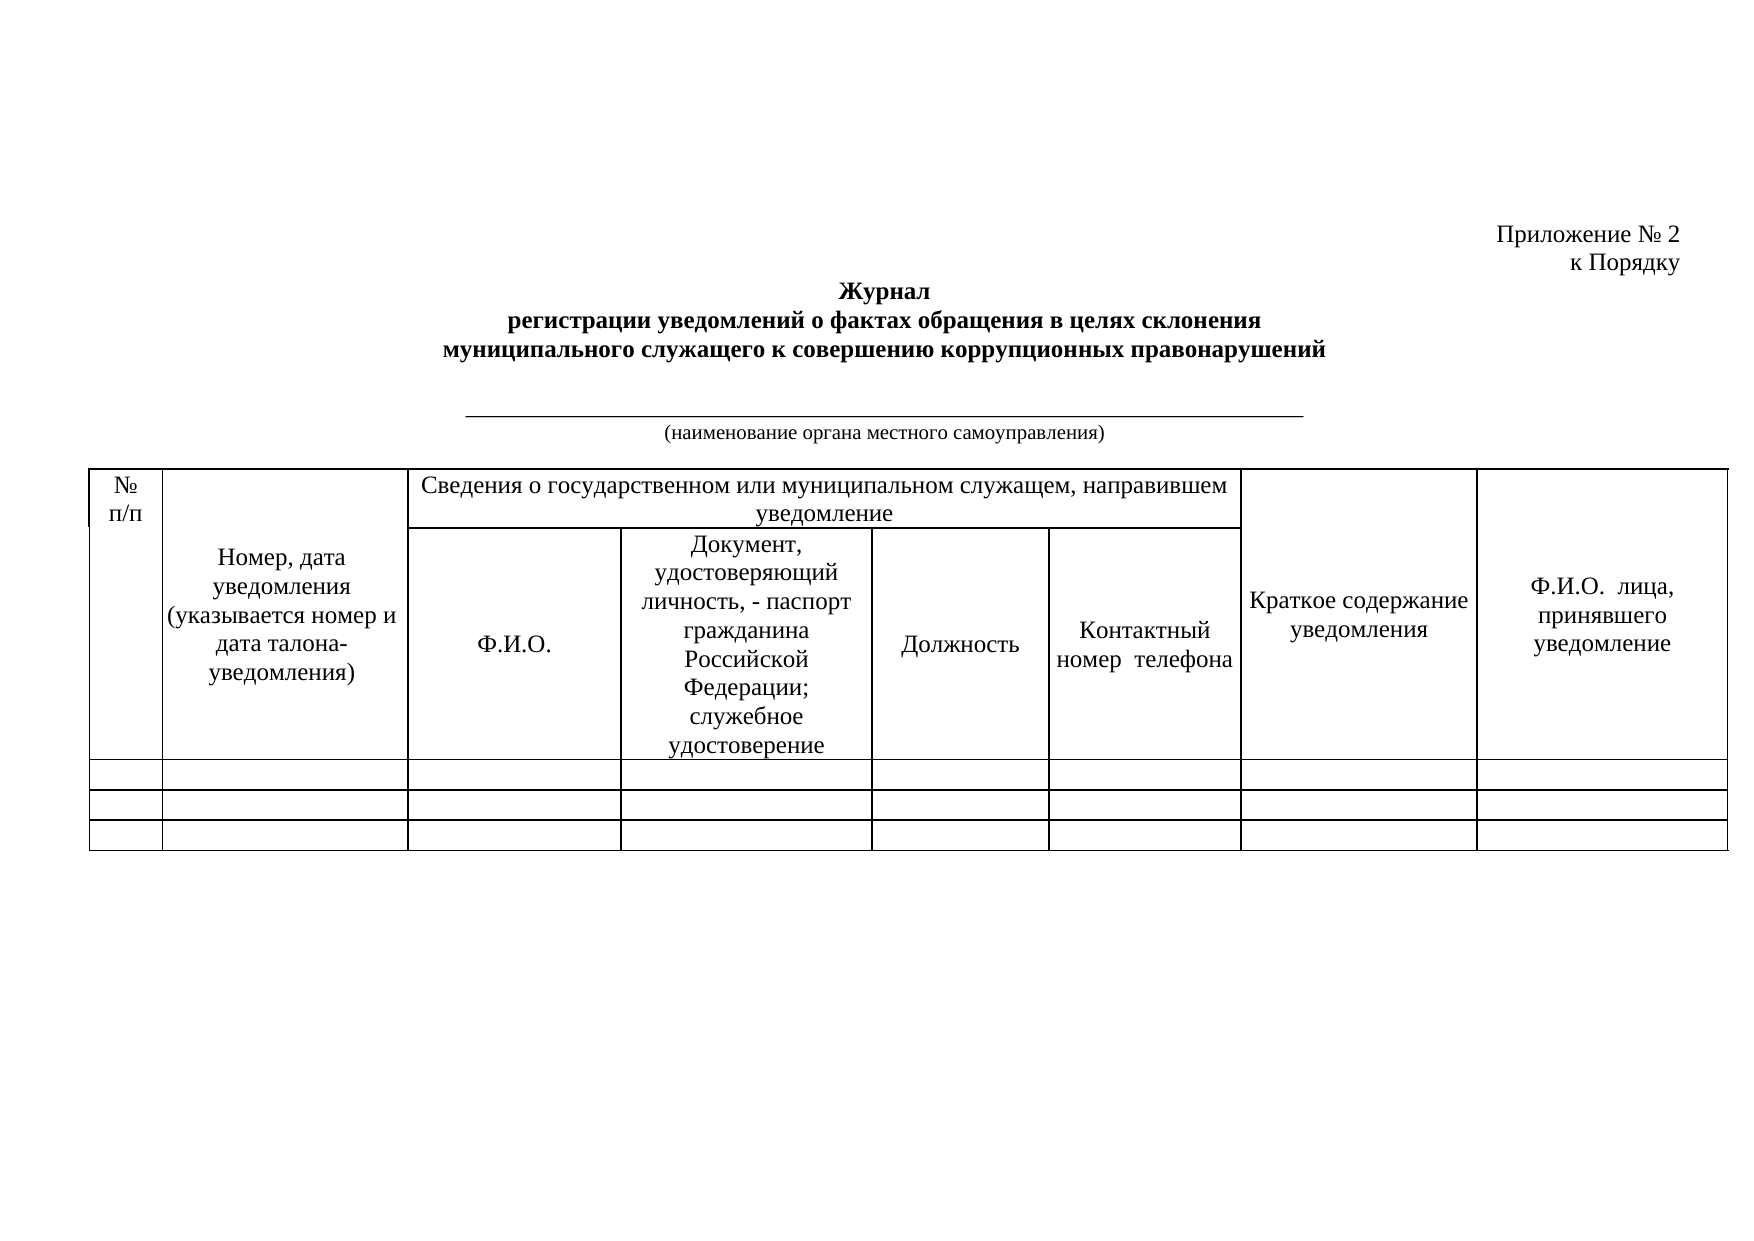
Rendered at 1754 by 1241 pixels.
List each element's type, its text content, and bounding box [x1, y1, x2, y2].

table_cell [873, 821, 1048, 850]
table_header Сведения о государственном или муниципальном служащем, направившем уведомление [409, 470, 1240, 527]
table_cell [1050, 821, 1240, 850]
table_cell Контактный номер телефона [1050, 529, 1240, 759]
table_cell [1050, 760, 1240, 789]
table_cell [409, 821, 620, 850]
table_cell [90, 821, 162, 850]
text регистрации уведомлений о фактах обращения в целях склонения [89, 305, 1680, 334]
table_cell [163, 760, 407, 789]
table_header Ф.И.О. лица, принявшего уведомление [1478, 470, 1727, 759]
text ___________________________________________________________________ [89, 391, 1680, 420]
table_cell [1478, 821, 1727, 850]
table_cell [873, 760, 1048, 789]
table_cell [622, 821, 871, 850]
text Журнал [89, 276, 1680, 305]
table_cell [622, 791, 871, 819]
table_cell [409, 791, 620, 819]
text Приложение № 2 [89, 219, 1680, 247]
table_cell Ф.И.О. [409, 529, 620, 759]
table_header Краткое содержание уведомления [1242, 470, 1476, 759]
table_cell [1478, 760, 1727, 789]
table_cell [90, 760, 162, 789]
table_cell Должность [873, 529, 1048, 759]
table_cell [90, 791, 162, 819]
table_cell [622, 760, 871, 789]
table_cell [163, 821, 407, 850]
text к Порядку [89, 247, 1680, 276]
table_cell [873, 791, 1048, 819]
table_cell [90, 527, 162, 759]
table_cell [1050, 791, 1240, 819]
text (наименование органа местного самоуправления) [89, 420, 1680, 444]
table_cell Документ, удостоверяющий личность, - паспорт гражданина Российской Федерации; служебное удостоверение [622, 529, 871, 759]
text муниципального служащего к совершению коррупционных правонарушений [89, 334, 1680, 362]
table_cell [409, 760, 620, 789]
table_cell [1242, 821, 1476, 850]
table_header № п/п [90, 470, 162, 527]
table_cell [163, 791, 407, 819]
table_header Номер, дата уведомления (указывается номер и дата талона- уведомления) [163, 470, 407, 759]
table_cell [1242, 760, 1476, 789]
table_cell [1242, 791, 1476, 819]
table_cell [1478, 791, 1727, 819]
